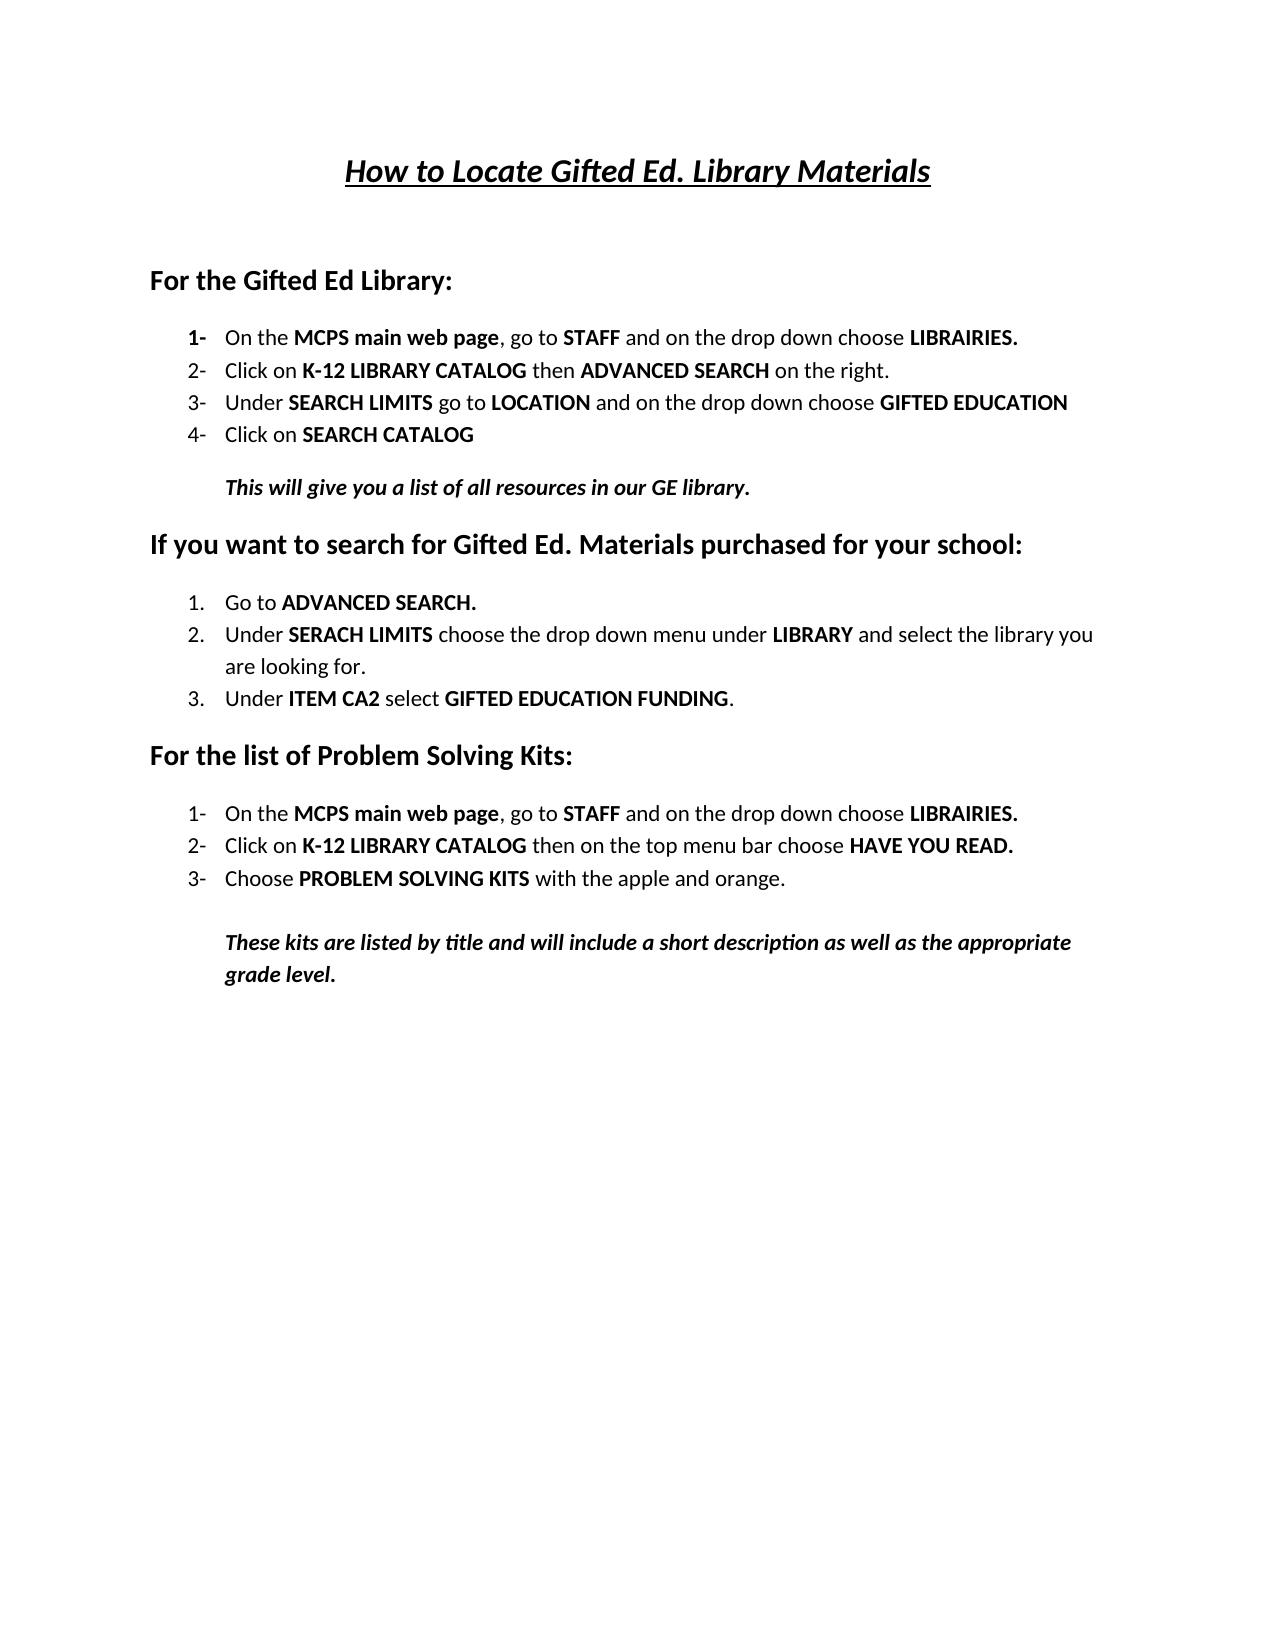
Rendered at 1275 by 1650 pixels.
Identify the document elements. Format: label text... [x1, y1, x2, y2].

list Click on K-12 LIBRARY CATALOG then on the top menu bar choose HAVE YOU READ. [187, 831, 1125, 859]
list On the MCPS main web page, go to STAFF and on the drop down choose LIBRAIRIES. [187, 323, 1125, 352]
list Under SERACH LIMITS choose the drop down menu under LIBRARY and select the library you are looking for. [187, 620, 1125, 680]
text If you want to search for Gifted Ed. Materials purchased for your school: [150, 526, 1125, 562]
list Choose PROBLEM SOLVING KITS with the apple and orange. [187, 864, 1125, 892]
list Click on SEARCH CATALOG [187, 420, 1125, 448]
list On the MCPS main web page, go to STAFF and on the drop down choose LIBRAIRIES. [187, 799, 1125, 827]
list Under ITEM CA2 select GIFTED EDUCATION FUNDING. [187, 684, 1125, 712]
text This will give you a list of all resources in our GE library. [187, 473, 1125, 501]
text For the list of Problem Solving Kits: [150, 737, 1125, 773]
list Click on K-12 LIBRARY CATALOG then ADVANCED SEARCH on the right. [187, 356, 1125, 384]
list Under SEARCH LIMITS go to LOCATION and on the drop down choose GIFTED EDUCATION [187, 388, 1125, 416]
list Go to ADVANCED SEARCH. [187, 588, 1125, 616]
list These kits are listed by title and will include a short description as well as the appropriate grade level. [225, 928, 1125, 988]
text For the Gifted Ed Library: [150, 262, 1125, 297]
text How to Locate Gifted Ed. Library Materials [150, 150, 1125, 191]
